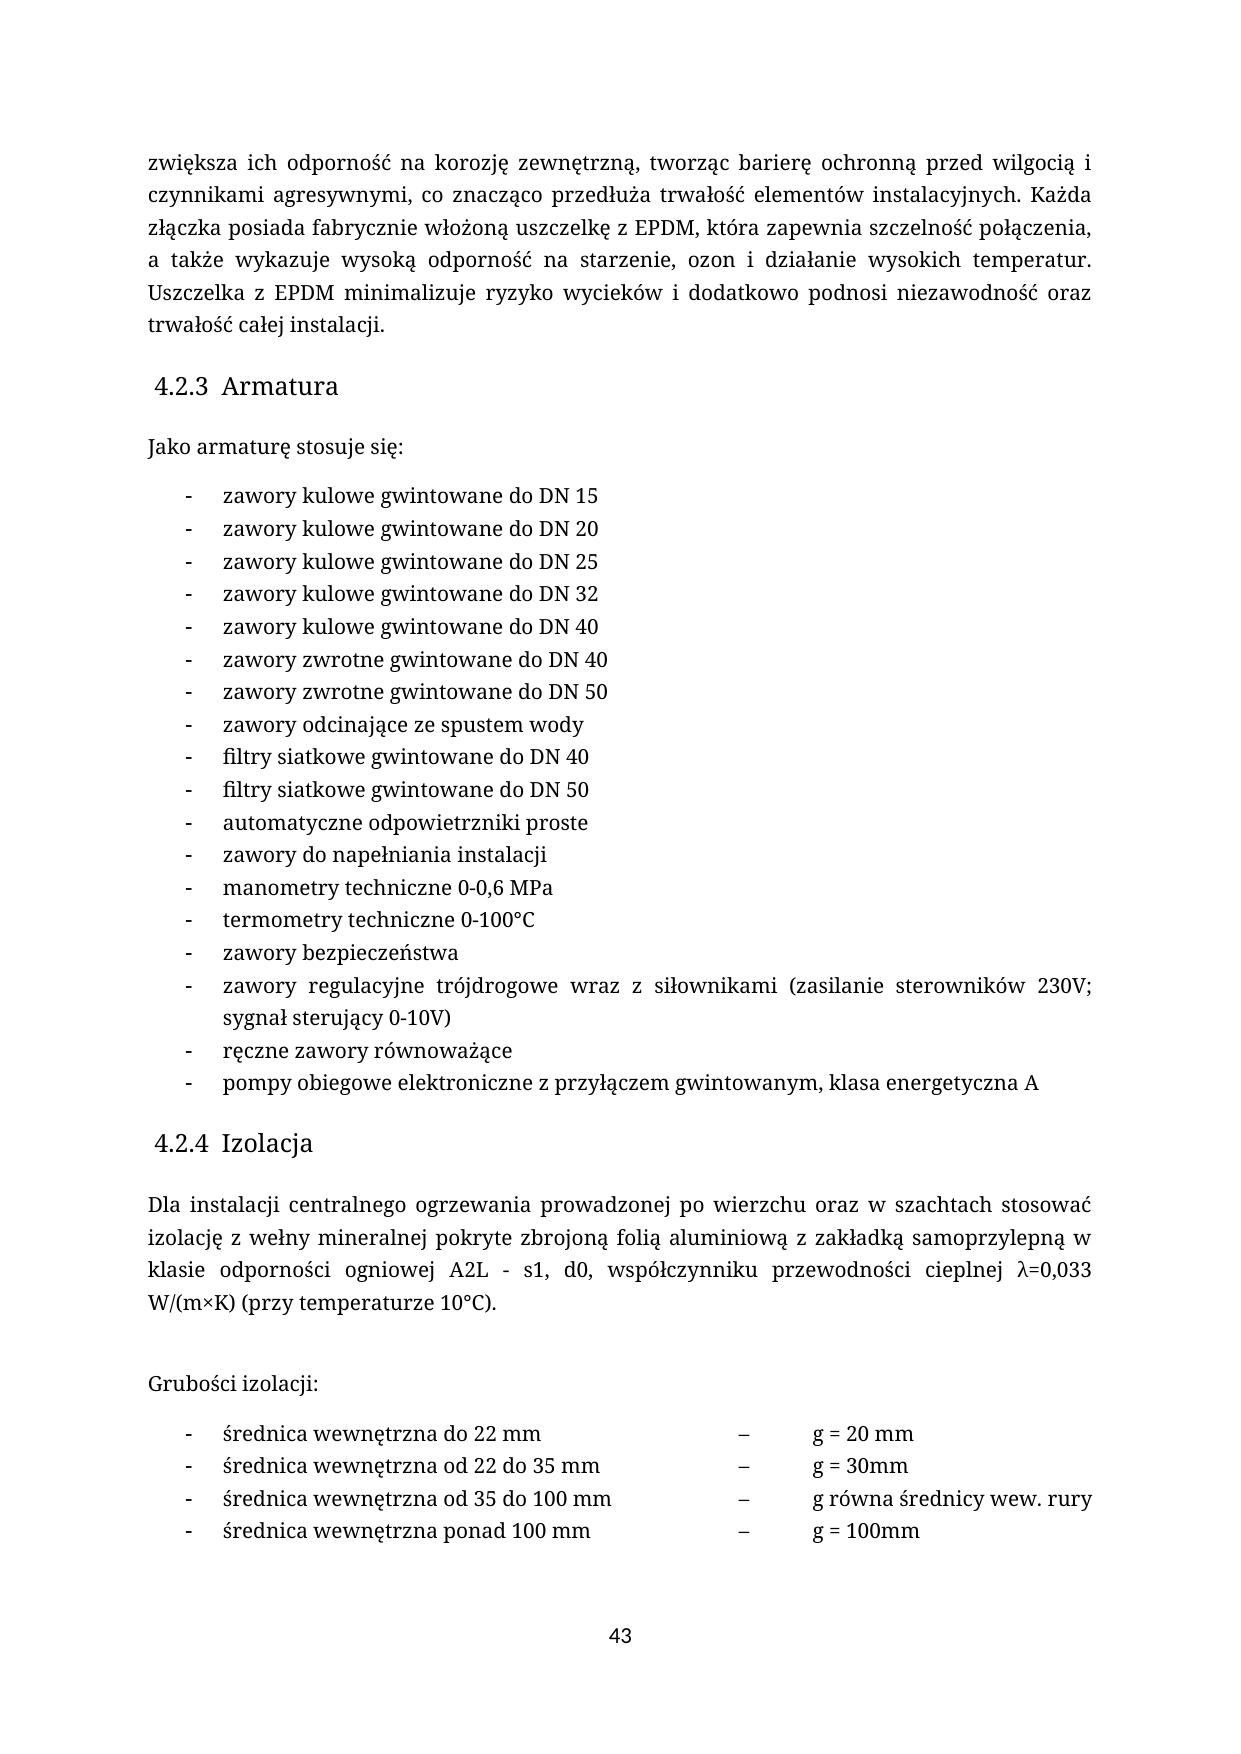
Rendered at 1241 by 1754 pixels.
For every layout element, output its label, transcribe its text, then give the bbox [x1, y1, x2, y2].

subtitle Armatura [148, 368, 1093, 402]
list zawory bezpieczeństwa [185, 938, 1093, 967]
list zawory kulowe gwintowane do DN 25 [185, 547, 1093, 575]
list automatyczne odpowietrzniki proste [185, 808, 1093, 836]
list zawory kulowe gwintowane do DN 20 [185, 514, 1093, 543]
text Grubości izolacji: [148, 1369, 1093, 1398]
list termometry techniczne 0-100°C [185, 906, 1093, 934]
list Dla instalacji centralnego ogrzewania prowadzonej po wierzchu oraz w szachtach stosować izolację z wełny mineralnej pokryte zbrojoną folią aluminiową z zakładką samoprzylepną w klasie odporności ogniowej A2L - s1, d0, współczynniku przewodności cieplnej λ=0,033 W/(m×K) (przy temperaturze 10°C). [148, 1190, 1093, 1317]
list średnica wewnętrzna od 35 do 100 mm – g równa średnicy wew. rury [185, 1484, 1093, 1512]
text Jako armaturę stosuje się: [148, 432, 1093, 461]
list średnica wewnętrzna ponad 100 mm – g = 100mm [185, 1517, 1093, 1545]
list zawory kulowe gwintowane do DN 40 [185, 612, 1093, 641]
list ręczne zawory równoważące [185, 1036, 1093, 1064]
list pompy obiegowe elektroniczne z przyłączem gwintowanym, klasa energetyczna A [185, 1068, 1093, 1097]
list filtry siatkowe gwintowane do DN 50 [185, 775, 1093, 803]
list zawory kulowe gwintowane do DN 32 [185, 579, 1093, 608]
list zawory do napełniania instalacji [185, 840, 1093, 869]
list zawory regulacyjne trójdrogowe wraz z siłownikami (zasilanie sterowników 230V; sygnał sterujący 0-10V) [185, 971, 1093, 1032]
list średnica wewnętrzna od 22 do 35 mm – g = 30mm [185, 1451, 1093, 1480]
list zawory zwrotne gwintowane do DN 50 [185, 677, 1093, 706]
subtitle Izolacja [148, 1126, 1093, 1160]
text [148, 148, 1093, 339]
list zawory zwrotne gwintowane do DN 40 [185, 645, 1093, 673]
list manometry techniczne 0-0,6 MPa [185, 873, 1093, 901]
list zawory kulowe gwintowane do DN 15 [185, 482, 1093, 510]
list filtry siatkowe gwintowane do DN 40 [185, 742, 1093, 771]
list zawory odcinające ze spustem wody [185, 710, 1093, 738]
list średnica wewnętrzna do 22 mm – g = 20 mm [185, 1419, 1093, 1447]
